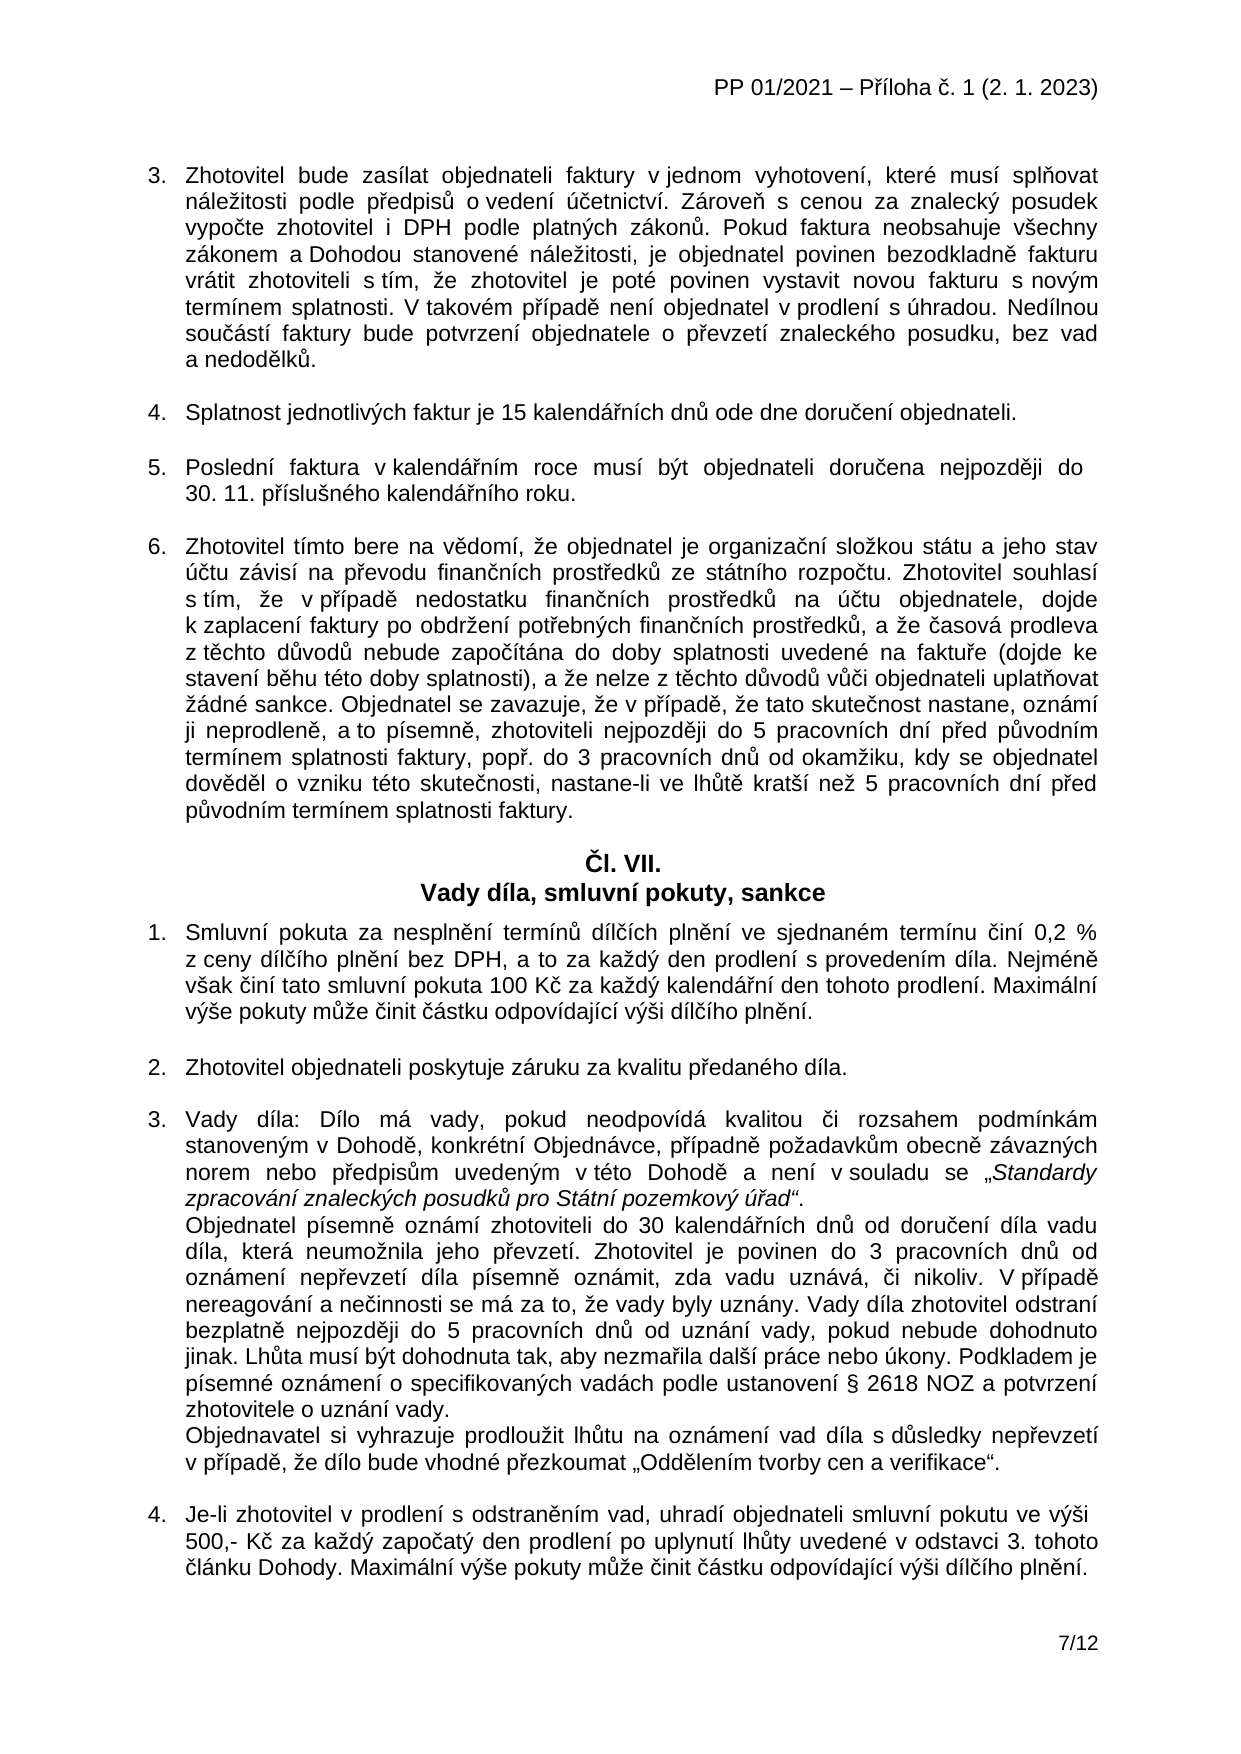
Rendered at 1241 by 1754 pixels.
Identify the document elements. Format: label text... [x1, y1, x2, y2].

subtitle Vady díla, smluvní pokuty, sankce [148, 878, 1098, 907]
list Zhotovitel tímto bere na vědomí, že objednatel je organizační složkou státu a jeho stav účtu závisí na převodu finančních prostředků ze státního rozpočtu. Zhotovitel souhlasí s tím, že v případě nedostatku finančních prostředků na účtu objednatele, dojde k zaplacení faktury po obdržení potřebných finančních prostředků, a že časová prodleva z těchto důvodů nebude započítána do doby splatnosti uvedené na faktuře (dojde ke stavení běhu této doby splatnosti), a že nelze z těchto důvodů vůči objednateli uplatňovat žádné sankce. Objednatel se zavazuje, že v případě, že tato skutečnost nastane, oznámí ji neprodleně, a to písemně, zhotoviteli nejpozději do 5 pracovních dní před původním termínem splatnosti faktury, popř. do 3 pracovních dnů od okamžiku, kdy se objednatel dověděl o vzniku této skutečnosti, nastane-li ve lhůtě kratší než 5 pracovních dní před původním termínem splatnosti faktury. [148, 533, 1098, 823]
subtitle Smluvní pokuta za nesplnění termínů dílčích plnění ve sjednaném termínu činí 0,2 % z ceny dílčího plnění bez DPH, a to za každý den prodlení s provedením díla. Nejméně však činí tato smluvní pokuta 100 Kč za každý kalendářní den tohoto prodlení. Maximální výše pokuty může činit částku odpovídající výši dílčího plnění. [148, 919, 1098, 1025]
text Objednatel písemně oznámí zhotoviteli do 30 kalendářních dnů od doručení díla vadu díla, která neumožnila jeho převzetí. Zhotovitel je povinen do 3 pracovních dnů od oznámení nepřevzetí díla písemně oznámit, zda vadu uznává, či nikoliv. V případě nereagování a nečinnosti se má za to, že vady byly uznány. Vady díla zhotovitel odstraní bezplatně nejpozději do 5 pracovních dnů od uznání vady, pokud nebude dohodnuto jinak. Lhůta musí být dohodnuta tak, aby nezmařila další práce nebo úkony. Podkladem je písemné oznámení o specifikovaných vadách podle ustanovení § 2618 NOZ a potvrzení zhotovitele o uznání vady. [185, 1212, 1098, 1422]
text Objednavatel si vyhrazuje prodloužit lhůtu na oznámení vad díla s důsledky nepřevzetí v případě, že dílo bude vhodné přezkoumat „Oddělením tvorby cen a verifikace“. [185, 1422, 1098, 1475]
list Zhotovitel bude zasílat objednateli faktury v jednom vyhotovení, které musí splňovat náležitosti podle předpisů o vedení účetnictví. Zároveň s cenou za znalecký posudek vypočte zhotovitel i DPH podle platných zákonů. Pokud faktura neobsahuje všechny zákonem a Dohodou stanovené náležitosti, je objednatel povinen bezodkladně fakturu vrátit zhotoviteli s tím, že zhotovitel je poté povinen vystavit novou fakturu s novým termínem splatnosti. V takovém případě není objednatel v prodlení s úhradou. Nedílnou součástí faktury bude potvrzení objednatele o převzetí znaleckého posudku, bez vad a nedodělků. [148, 162, 1098, 372]
list Vady díla: Dílo má vady, pokud neodpovídá kvalitou či rozsahem podmínkám stanoveným v Dohodě, konkrétní Objednávce, případně požadavkům obecně závazných norem nebo předpisům uvedeným v této Dohodě a není v souladu se „Standardy zpracování znaleckých posudků pro Státní pozemkový úřad“. [148, 1106, 1098, 1212]
list Zhotovitel objednateli poskytuje záruku za kvalitu předaného díla. [148, 1053, 1098, 1080]
list Je-li zhotovitel v prodlení s odstraněním vad, uhradí objednateli smluvní pokutu ve výši 500,- Kč za každý započatý den prodlení po uplynutí lhůty uvedené v odstavci 3. tohoto článku Dohody. Maximální výše pokuty může činit částku odpovídající výši dílčího plnění. [148, 1501, 1098, 1581]
text Čl. VII. [148, 849, 1098, 878]
list Splatnost jednotlivých faktur je 15 kalendářních dnů ode dne doručení objednateli. [148, 399, 1098, 425]
list Poslední faktura v kalendářním roce musí být objednateli doručena nejpozději do 30. 11. příslušného kalendářního roku. [148, 454, 1098, 507]
